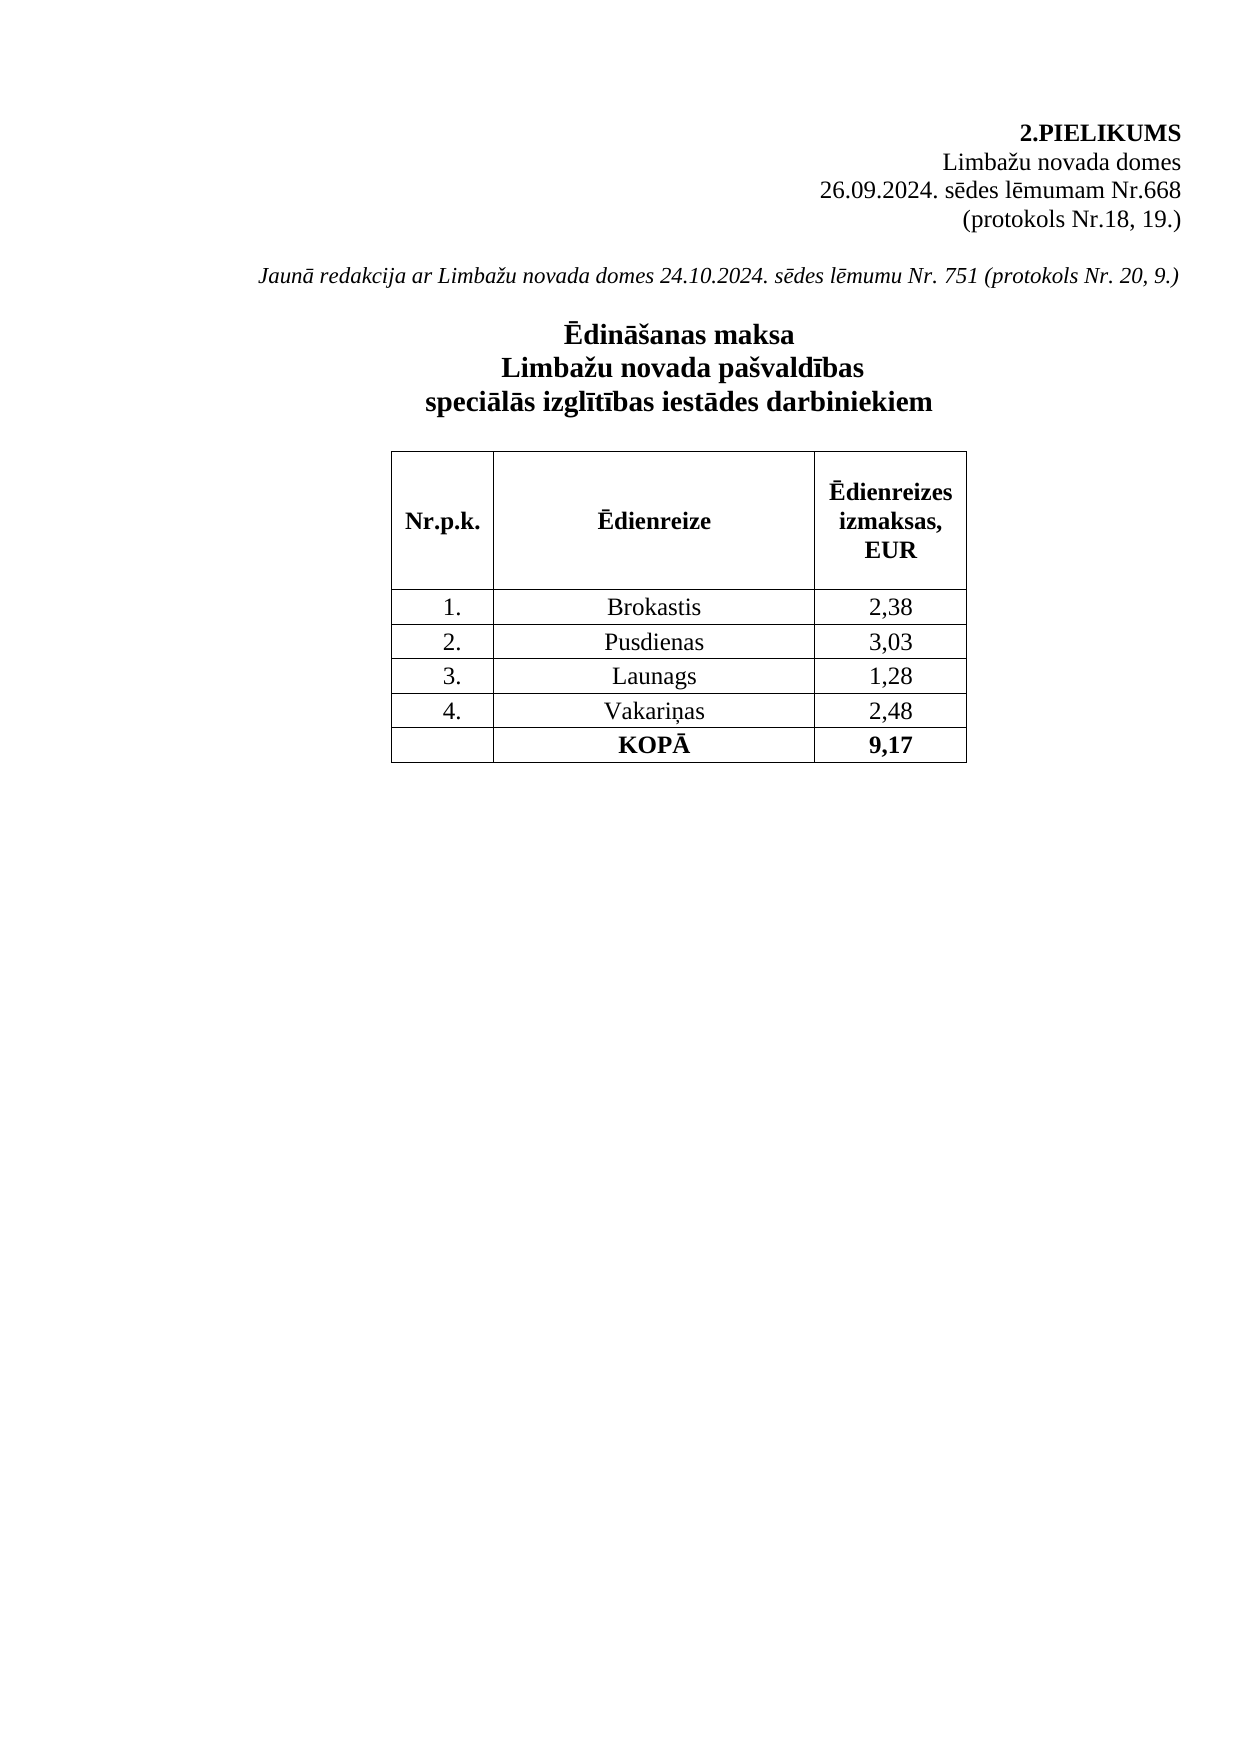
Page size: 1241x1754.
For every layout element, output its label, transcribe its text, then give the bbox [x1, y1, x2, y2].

table_header Nr.p.k. [392, 452, 493, 589]
table_cell 9,17 [815, 728, 966, 762]
text (protokols Nr.18, 19.) [177, 204, 1181, 233]
table_cell Launags [494, 659, 814, 693]
table_cell [392, 694, 493, 727]
text Limbažu novada pašvaldības [177, 351, 1181, 384]
table_cell [392, 590, 493, 624]
table_cell [392, 728, 493, 762]
table_cell [392, 625, 493, 658]
table_cell [392, 659, 493, 693]
table_cell Brokastis [494, 590, 814, 624]
text 26.09.2024. sēdes lēmumam Nr.668 [177, 176, 1181, 204]
table_cell KOPĀ [494, 728, 814, 762]
table_header Ēdienreize [494, 452, 814, 589]
table_cell Vakariņas [494, 694, 814, 727]
table_cell 1,28 [815, 659, 966, 693]
text speciālās izglītības iestādes darbiniekiem [177, 384, 1181, 418]
table_cell 3,03 [815, 625, 966, 658]
text 2.PIELIKUMS [177, 118, 1181, 147]
text Ēdināšanas maksa [177, 317, 1181, 351]
table_cell Pusdienas [494, 625, 814, 658]
text Jaunā redakcija ar Limbažu novada domes 24.10.2024. sēdes lēmumu Nr. 751 (protokols Nr. 20, 9.) [177, 262, 1181, 288]
table_cell 2,48 [815, 694, 966, 727]
table_cell 2,38 [815, 590, 966, 624]
table_header Ēdienreizes izmaksas, EUR [815, 452, 966, 589]
text Limbažu novada domes [177, 147, 1181, 176]
